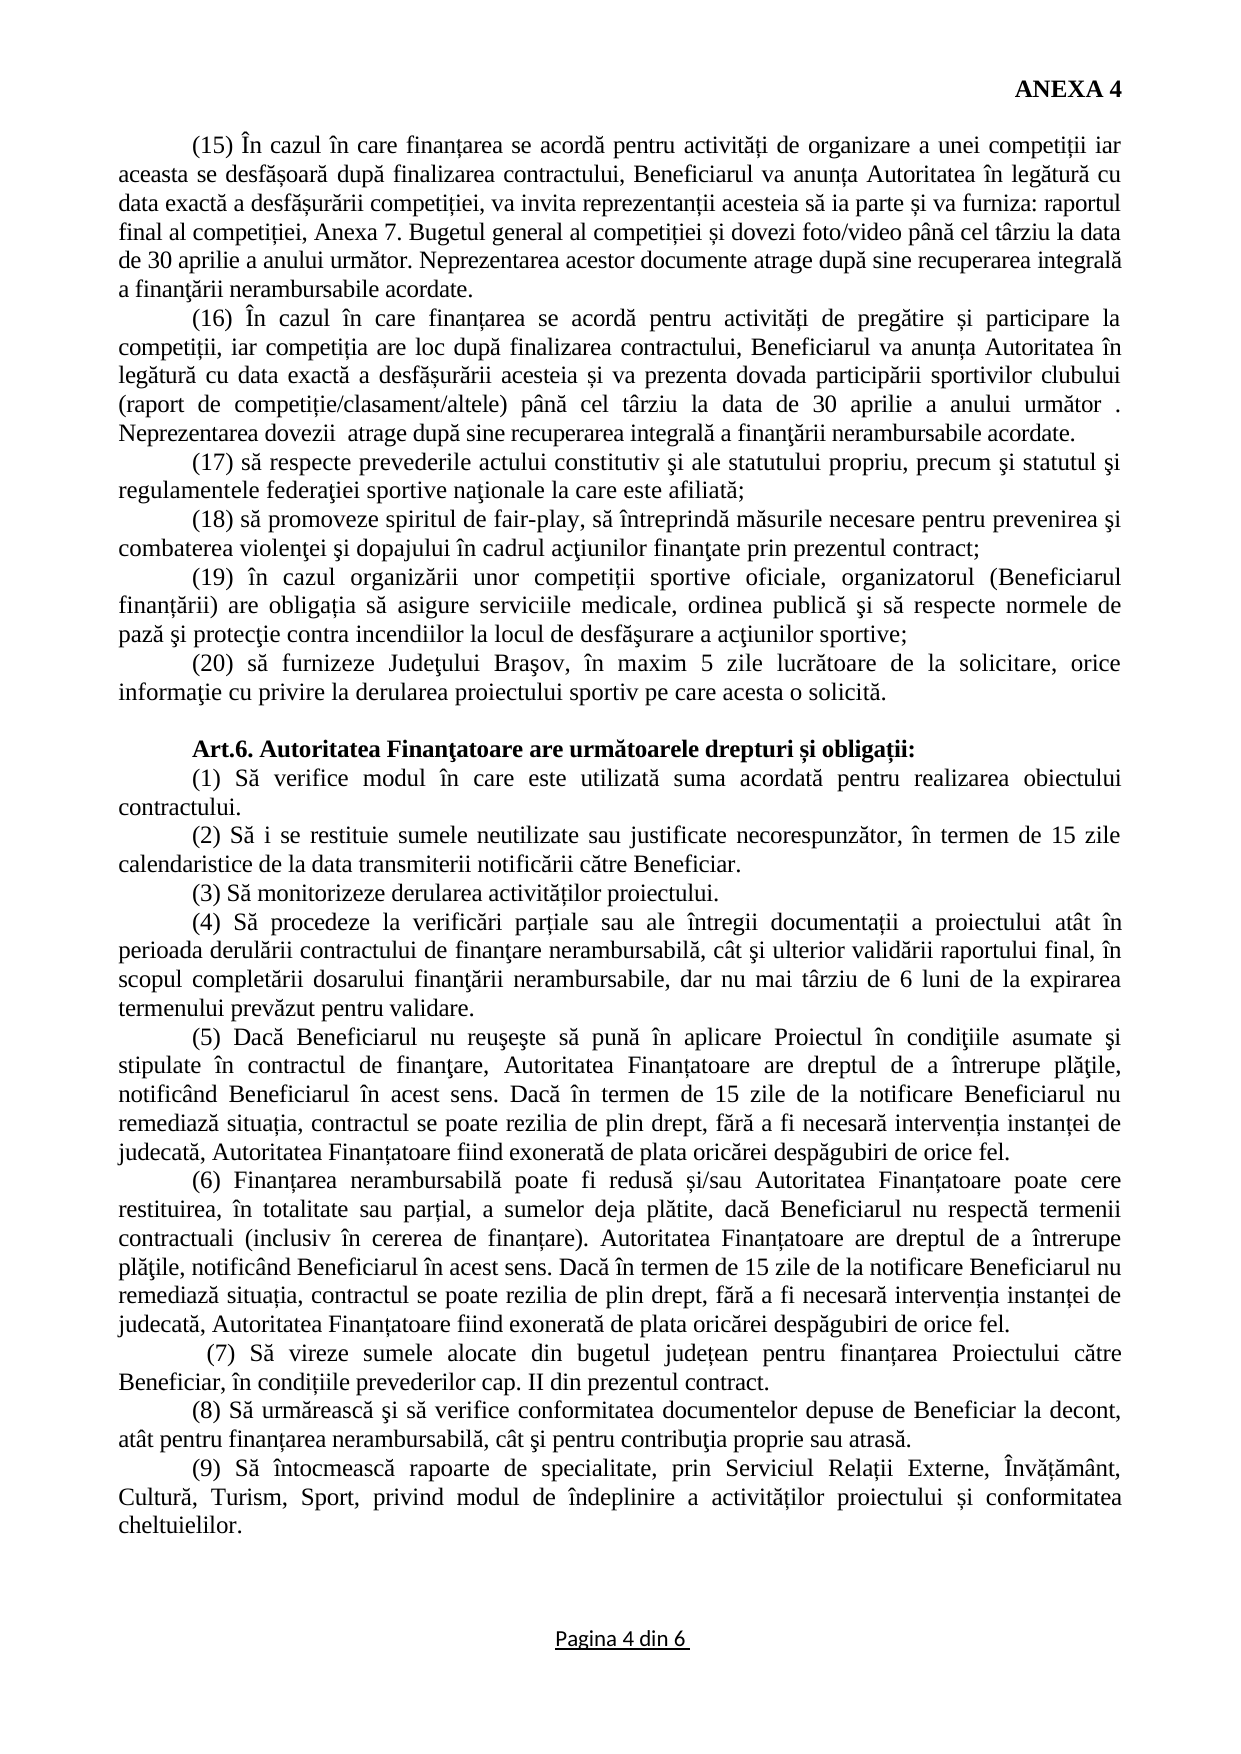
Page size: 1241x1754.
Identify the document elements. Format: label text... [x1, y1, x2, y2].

text Art.6. Autoritatea Finanţatoare are următoarele drepturi și obligații: [118, 734, 1122, 763]
text (9) Să întocmească rapoarte de specialitate, prin Serviciul Relații Externe, Învățământ, Cultură, Turism, Sport, privind modul de îndeplinire a activităților proiectului și conformitatea cheltuielilor. [118, 1453, 1122, 1539]
text (16) În cazul în care finanțarea se acordă pentru activități de pregătire și participare la competiții, iar competiția are loc după finalizarea contractului, Beneficiarul va anunța Autoritatea în legătură cu data exactă a desfășurării acesteia și va prezenta dovada participării sportivilor clubului (raport de competiție/clasament/altele) până cel târziu la data de 30 aprilie a anului următor . Neprezentarea dovezii atrage după sine recuperarea integrală a finanţării nerambursabile acordate. [118, 303, 1122, 447]
text (4) Să procedeze la verificări parțiale sau ale întregii documentații a proiectului atât în perioada derulării contractului de finanţare nerambursabilă, cât şi ulterior validării raportului final, în scopul completării dosarului finanţării nerambursabile, dar nu mai târziu de 6 luni de la expirarea termenului prevăzut pentru validare. [118, 907, 1122, 1022]
text (3) Să monitorizeze derularea activităților proiectului. [118, 878, 1122, 907]
text (2) Să i se restituie sumele neutilizate sau justificate necorespunzător, în termen de 15 zile calendaristice de la data transmiterii notificării către Beneficiar. [118, 821, 1122, 878]
text (1) Să verifice modul în care este utilizată suma acordată pentru realizarea obiectului contractului. [118, 763, 1122, 821]
text (6) Finanțarea nerambursabilă poate fi redusă și/sau Autoritatea Finanțatoare poate cere restituirea, în totalitate sau parțial, a sumelor deja plătite, dacă Beneficiarul nu respectă termenii contractuali (inclusiv în cererea de finanțare). Autoritatea Finanțatoare are dreptul de a întrerupe plăţile, notificând Beneficiarul în acest sens. Dacă în termen de 15 zile de la notificare Beneficiarul nu remediază situația, contractul se poate rezilia de plin drept, fără a fi necesară intervenția instanței de judecată, Autoritatea Finanțatoare fiind exonerată de plata oricărei despăgubiri de orice fel. [118, 1166, 1122, 1338]
text (15) În cazul în care finanțarea se acordă pentru activități de organizare a unei competiții iar aceasta se desfășoară după finalizarea contractului, Beneficiarul va anunța Autoritatea în legătură cu data exactă a desfășurării competiției, va invita reprezentanții acesteia să ia parte și va furniza: raportul final al competiției, Anexa 7. Bugetul general al competiției și dovezi foto/video până cel târziu la data de 30 aprilie a anului următor. Neprezentarea acestor documente atrage după sine recuperarea integrală a finanţării nerambursabile acordate. [118, 131, 1122, 303]
list (17) să respecte prevederile actului constitutiv şi ale statutului propriu, precum şi statutul şi regulamentele federaţiei sportive naţionale la care este afiliată; [118, 447, 1122, 504]
text (18) să promoveze spiritul de fair-play, să întreprindă măsurile necesare pentru prevenirea şi combaterea violenţei şi dopajului în cadrul acţiunilor finanţate prin prezentul contract; [118, 504, 1122, 562]
text (7) Să vireze sumele alocate din bugetul județean pentru finanțarea Proiectului către Beneficiar, în condițiile prevederilor cap. II din prezentul contract. [118, 1338, 1122, 1396]
text (20) să furnizeze Judeţului Braşov, în maxim 5 zile lucrătoare de la solicitare, orice informaţie cu privire la derularea proiectului sportiv pe care acesta o solicită. [118, 648, 1122, 706]
text (19) în cazul organizării unor competiții sportive oficiale, organizatorul (Beneficiarul finanțării) are obligația să asigure serviciile medicale, ordinea publică şi să respecte normele de pază şi protecţie contra incendiilor la locul de desfăşurare a acţiunilor sportive; [118, 562, 1122, 648]
text (8) Să urmărească şi să verifice conformitatea documentelor depuse de Beneficiar la decont, atât pentru finanțarea nerambursabilă, cât şi pentru contribuţia proprie sau atrasă. [118, 1396, 1122, 1453]
text (5) Dacă Beneficiarul nu reuşeşte să pună în aplicare Proiectul în condiţiile asumate şi stipulate în contractul de finanţare, Autoritatea Finanțatoare are dreptul de a întrerupe plăţile, notificând Beneficiarul în acest sens. Dacă în termen de 15 zile de la notificare Beneficiarul nu remediază situația, contractul se poate rezilia de plin drept, fără a fi necesară intervenția instanței de judecată, Autoritatea Finanțatoare fiind exonerată de plata oricărei despăgubiri de orice fel. [118, 1022, 1122, 1166]
